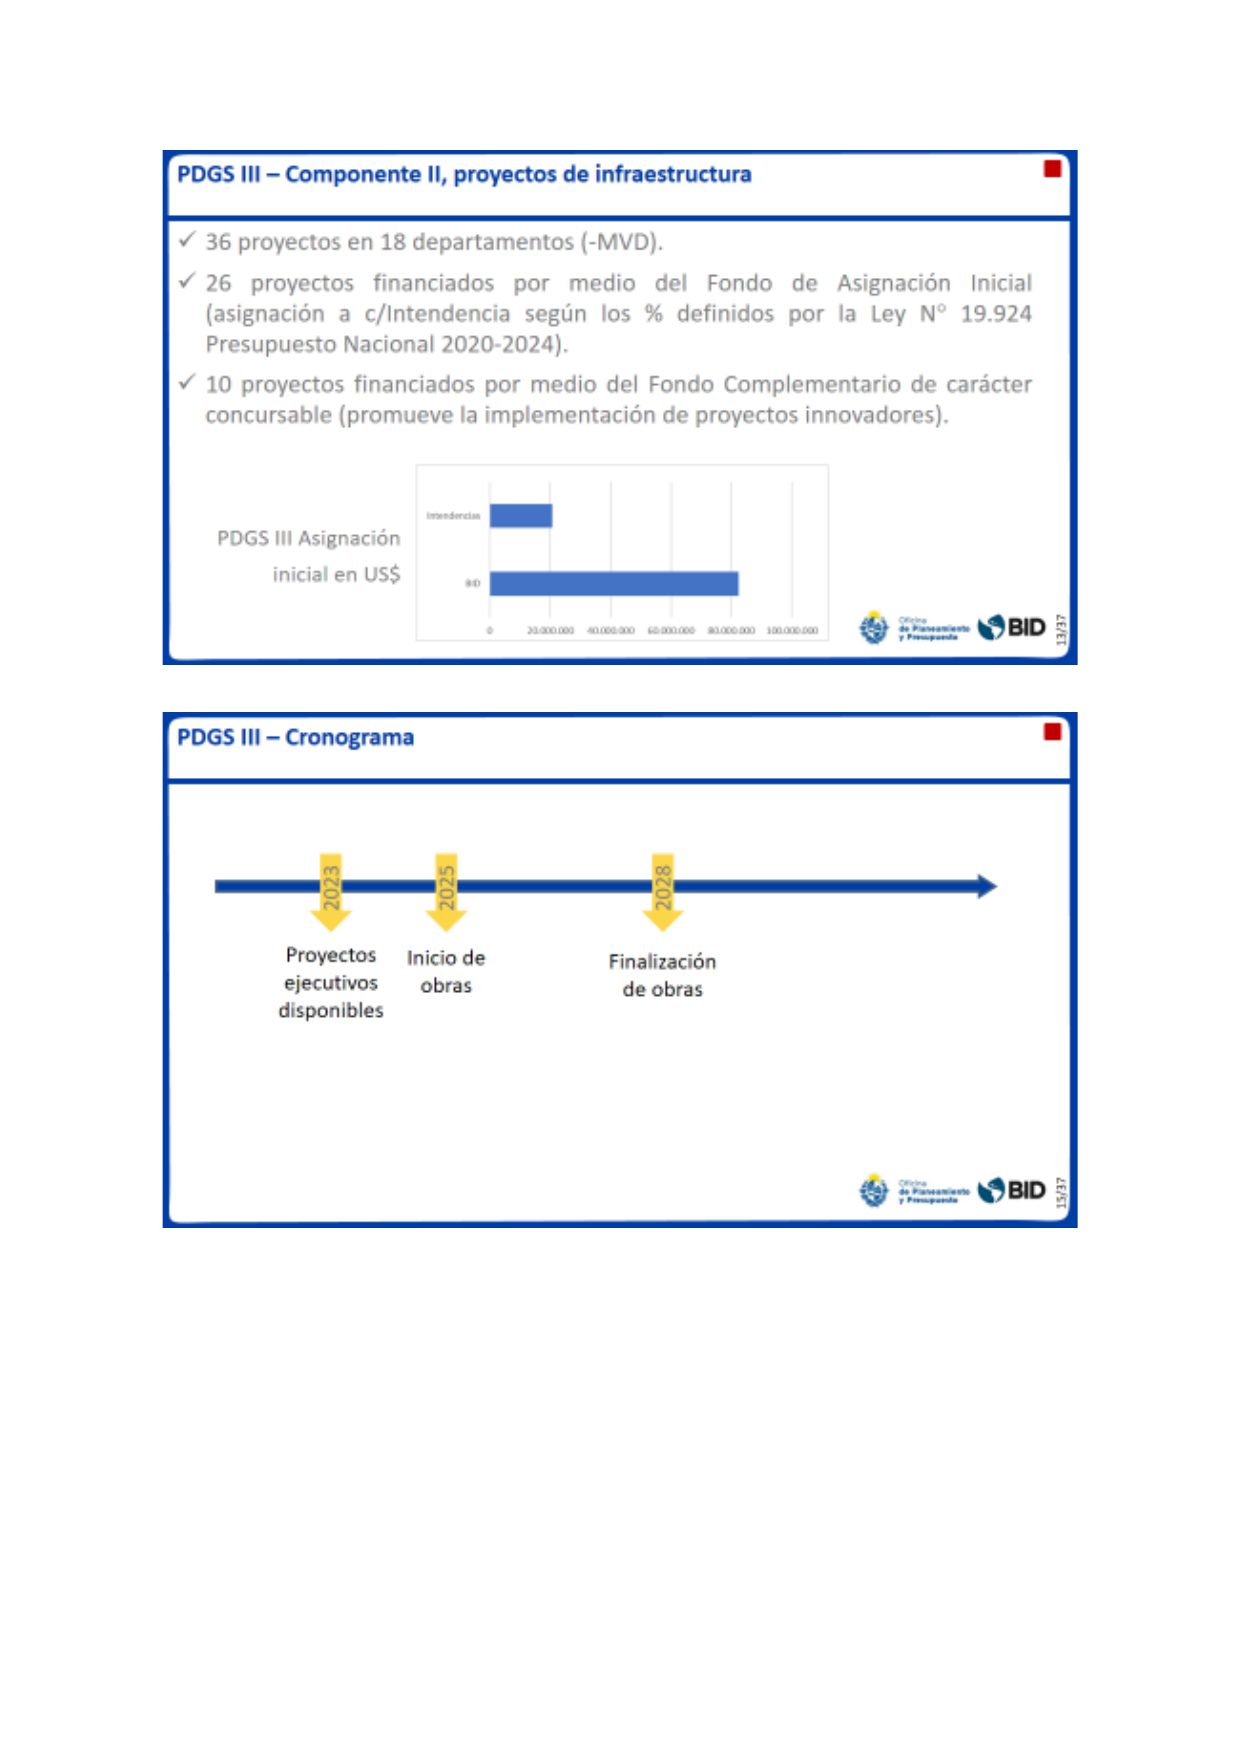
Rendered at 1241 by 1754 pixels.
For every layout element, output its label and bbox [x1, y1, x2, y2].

picture [162, 712, 1078, 1228]
picture [162, 150, 1078, 665]
